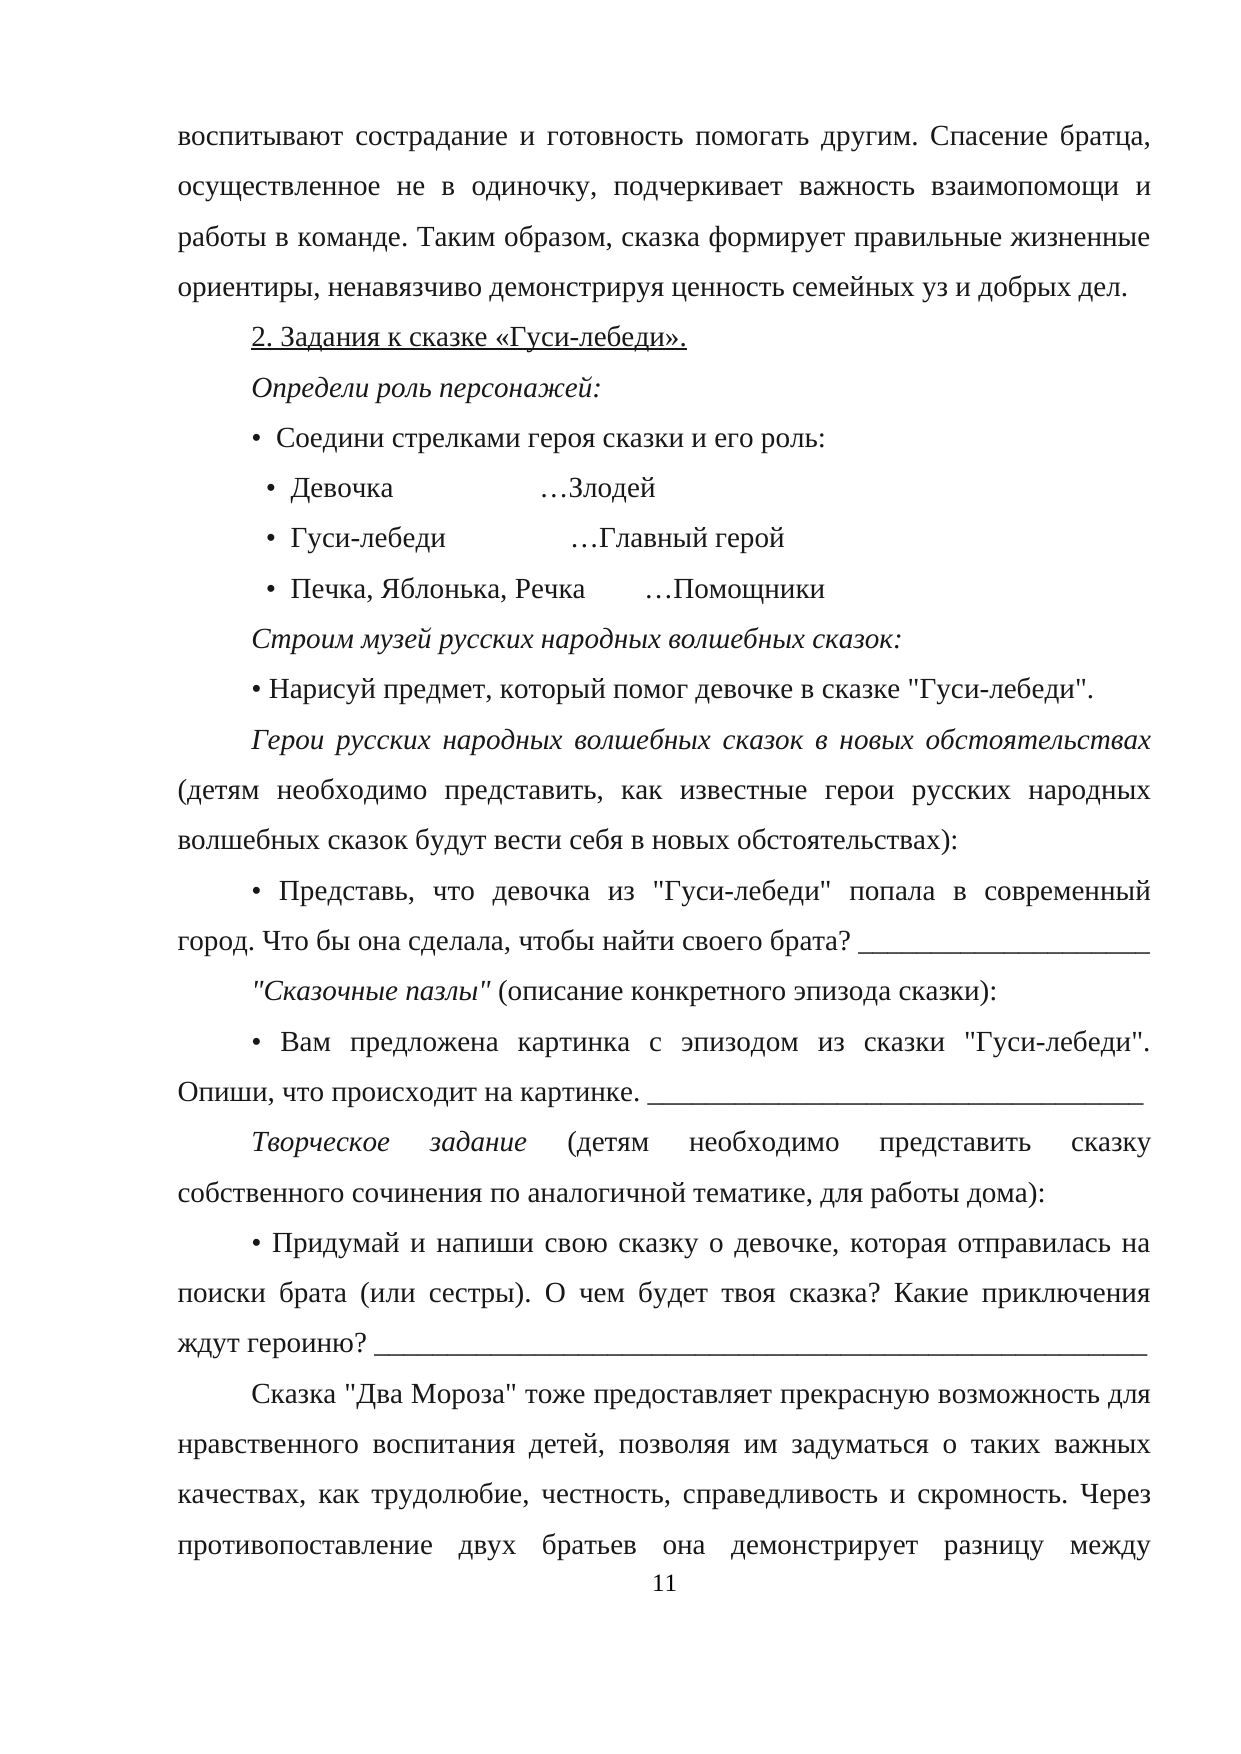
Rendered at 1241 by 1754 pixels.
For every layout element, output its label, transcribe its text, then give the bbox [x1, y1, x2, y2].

text • Печка, Яблонька, Речка …Помощники [177, 571, 1152, 604]
text Определи роль персонажей: [177, 370, 1152, 403]
text "Сказочные пазлы" (описание конкретного эпизода сказки): [177, 973, 1152, 1007]
text • Девочка …Злодей [177, 470, 1152, 504]
text • Гуси-лебеди …Главный герой [177, 521, 1152, 554]
text Строим музей русских народных волшебных сказок: [177, 621, 1152, 655]
text • Придумай и напиши свою сказку о девочке, которая отправилась на поиски брата (или сестры). О чем будет твоя сказка? Какие приключения ждут героиню? _____________________________________________________ [177, 1225, 1152, 1359]
text • Представь, что девочка из "Гуси-лебеди" попала в современный город. Что бы она сделала, чтобы найти своего брата? ____________________ [177, 873, 1152, 957]
text Герои русских народных волшебных сказок в новых обстоятельствах (детям необходимо представить, как известные герои русских народных волшебных сказок будут вести себя в новых обстоятельствах): [177, 722, 1152, 856]
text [177, 1376, 1152, 1560]
text • Вам предложена картинка с эпизодом из сказки "Гуси-лебеди". Опиши, что происходит на картинке. __________________________________ [177, 1024, 1152, 1108]
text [177, 118, 1152, 303]
text • Соедини стрелками героя сказки и его роль: [177, 420, 1152, 453]
text 2. Задания к сказке «Гуси-лебеди». [177, 319, 1152, 353]
text • Нарисуй предмет, который помог девочке в сказке "Гуси-лебеди". [177, 672, 1152, 705]
text Творческое задание (детям необходимо представить сказку собственного сочинения по аналогичной тематике, для работы дома): [177, 1124, 1152, 1208]
